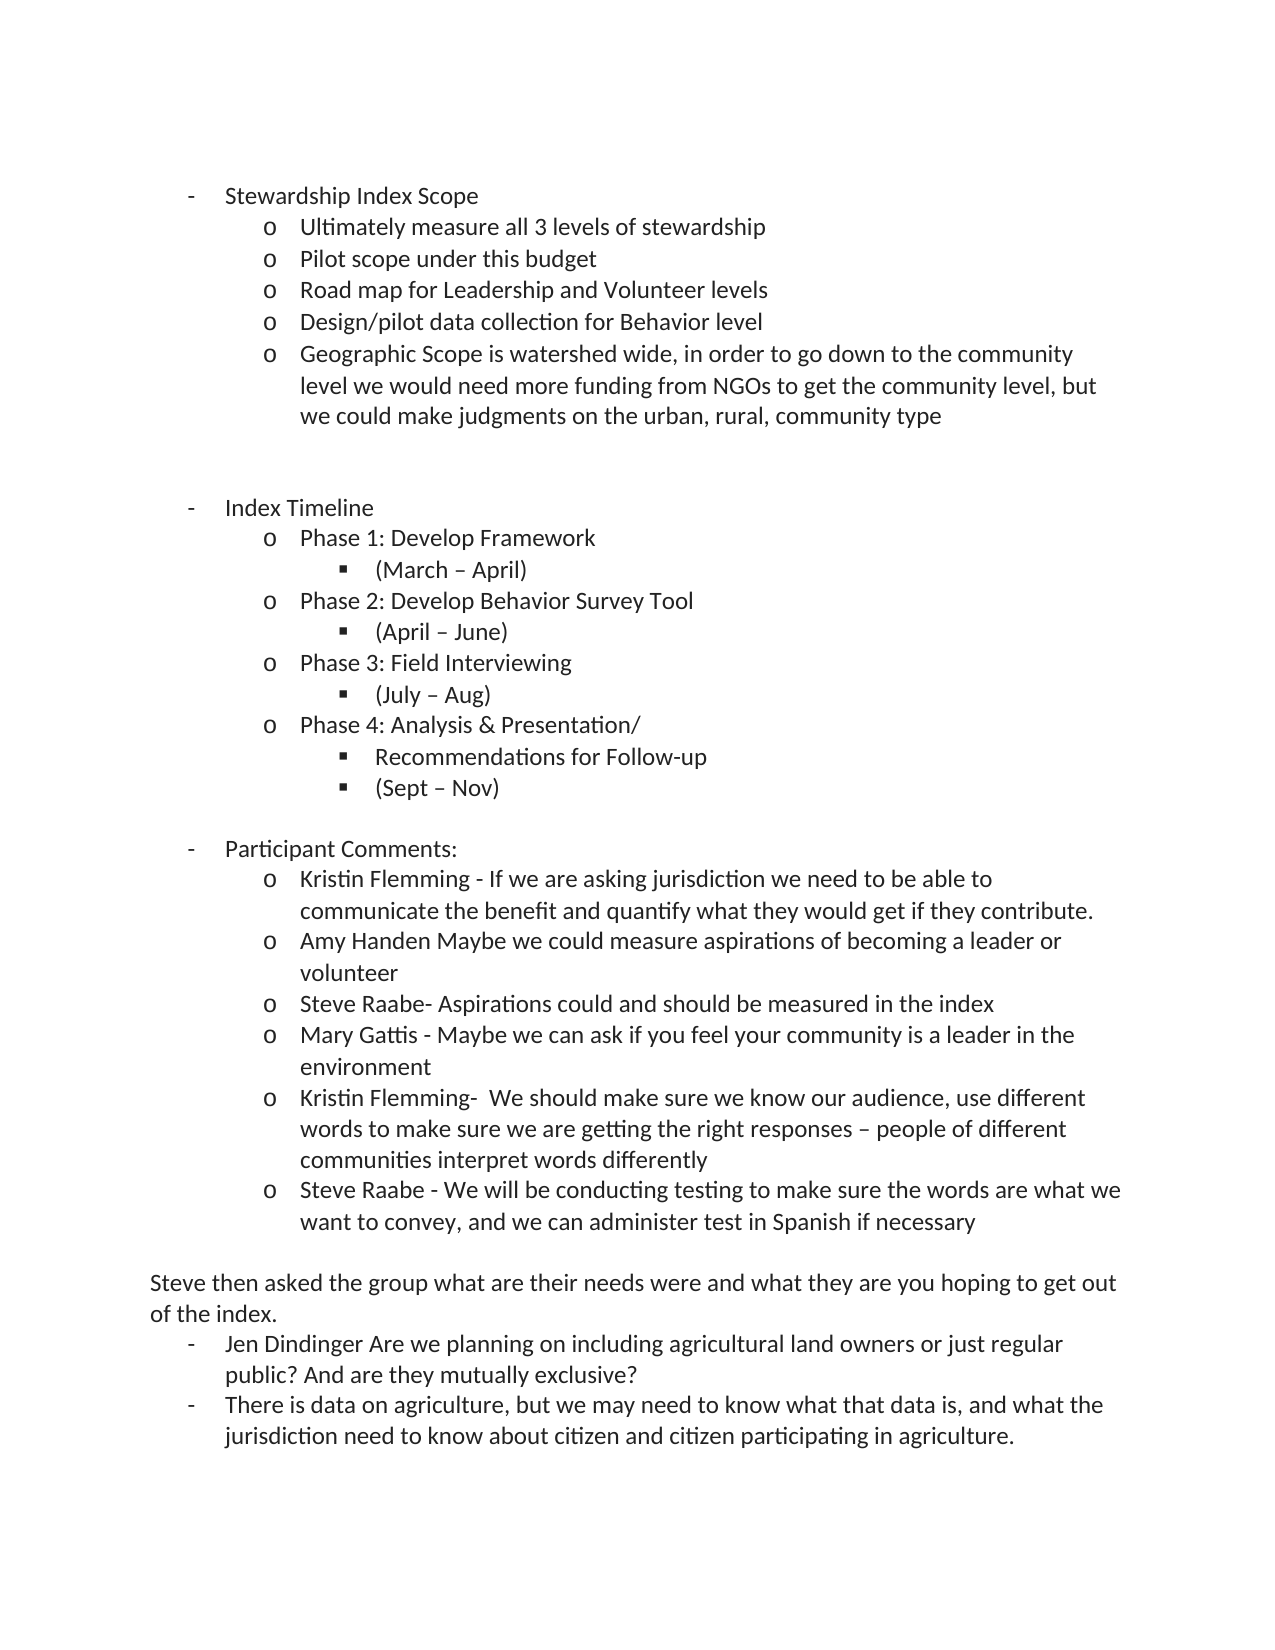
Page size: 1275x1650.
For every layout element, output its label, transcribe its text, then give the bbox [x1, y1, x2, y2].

list (July – Aug) [337, 679, 1125, 709]
list There is data on agriculture, but we may need to know what that data is, and what the jurisdiction need to know about citizen and citizen participating in agriculture. [187, 1389, 1125, 1451]
list Phase 1: Develop Framework [262, 522, 1125, 554]
text Steve then asked the group what are their needs were and what they are you hoping to get out of the index. [150, 1267, 1125, 1328]
list (April – June) [337, 617, 1125, 647]
list Design/pilot data collection for Behavior level [262, 306, 1125, 338]
list Jen Dindinger Are we planning on including agricultural land owners or just regular public? And are they mutually exclusive? [187, 1328, 1125, 1389]
list Steve Raabe - We will be conducting testing to make sure the words are what we want to convey, and we can administer test in Spanish if necessary [262, 1175, 1125, 1237]
list Pilot scope under this budget [262, 243, 1125, 274]
list Steve Raabe- Aspirations could and should be measured in the index [262, 988, 1125, 1019]
list Geographic Scope is watershed wide, in order to go down to the community level we would need more funding from NGOs to get the community level, but we could make judgments on the urban, rural, community type [262, 338, 1125, 431]
list Stewardship Index Scope [187, 181, 1125, 211]
list Phase 2: Develop Behavior Survey Tool [262, 585, 1125, 617]
list Road map for Leadership and Volunteer levels [262, 274, 1125, 306]
list Phase 3: Field Interviewing [262, 647, 1125, 679]
list Phase 4: Analysis & Presentation/ [262, 709, 1125, 741]
list Recommendations for Follow-up [337, 741, 1125, 772]
list (March – April) [337, 554, 1125, 585]
list (Sept – Nov) [337, 772, 1125, 802]
list Index Timeline [187, 492, 1125, 522]
list Participant Comments: [187, 833, 1125, 863]
list Kristin Flemming - If we are asking jurisdiction we need to be able to communicate the benefit and quantify what they would get if they contribute. [262, 863, 1125, 926]
list Ultimately measure all 3 levels of stewardship [262, 211, 1125, 243]
list Amy Handen Maybe we could measure aspirations of becoming a leader or volunteer [262, 926, 1125, 988]
list Kristin Flemming- We should make sure we know our audience, use different words to make sure we are getting the right responses – people of different communities interpret words differently [262, 1082, 1125, 1175]
list Mary Gattis - Maybe we can ask if you feel your community is a leader in the environment [262, 1019, 1125, 1082]
